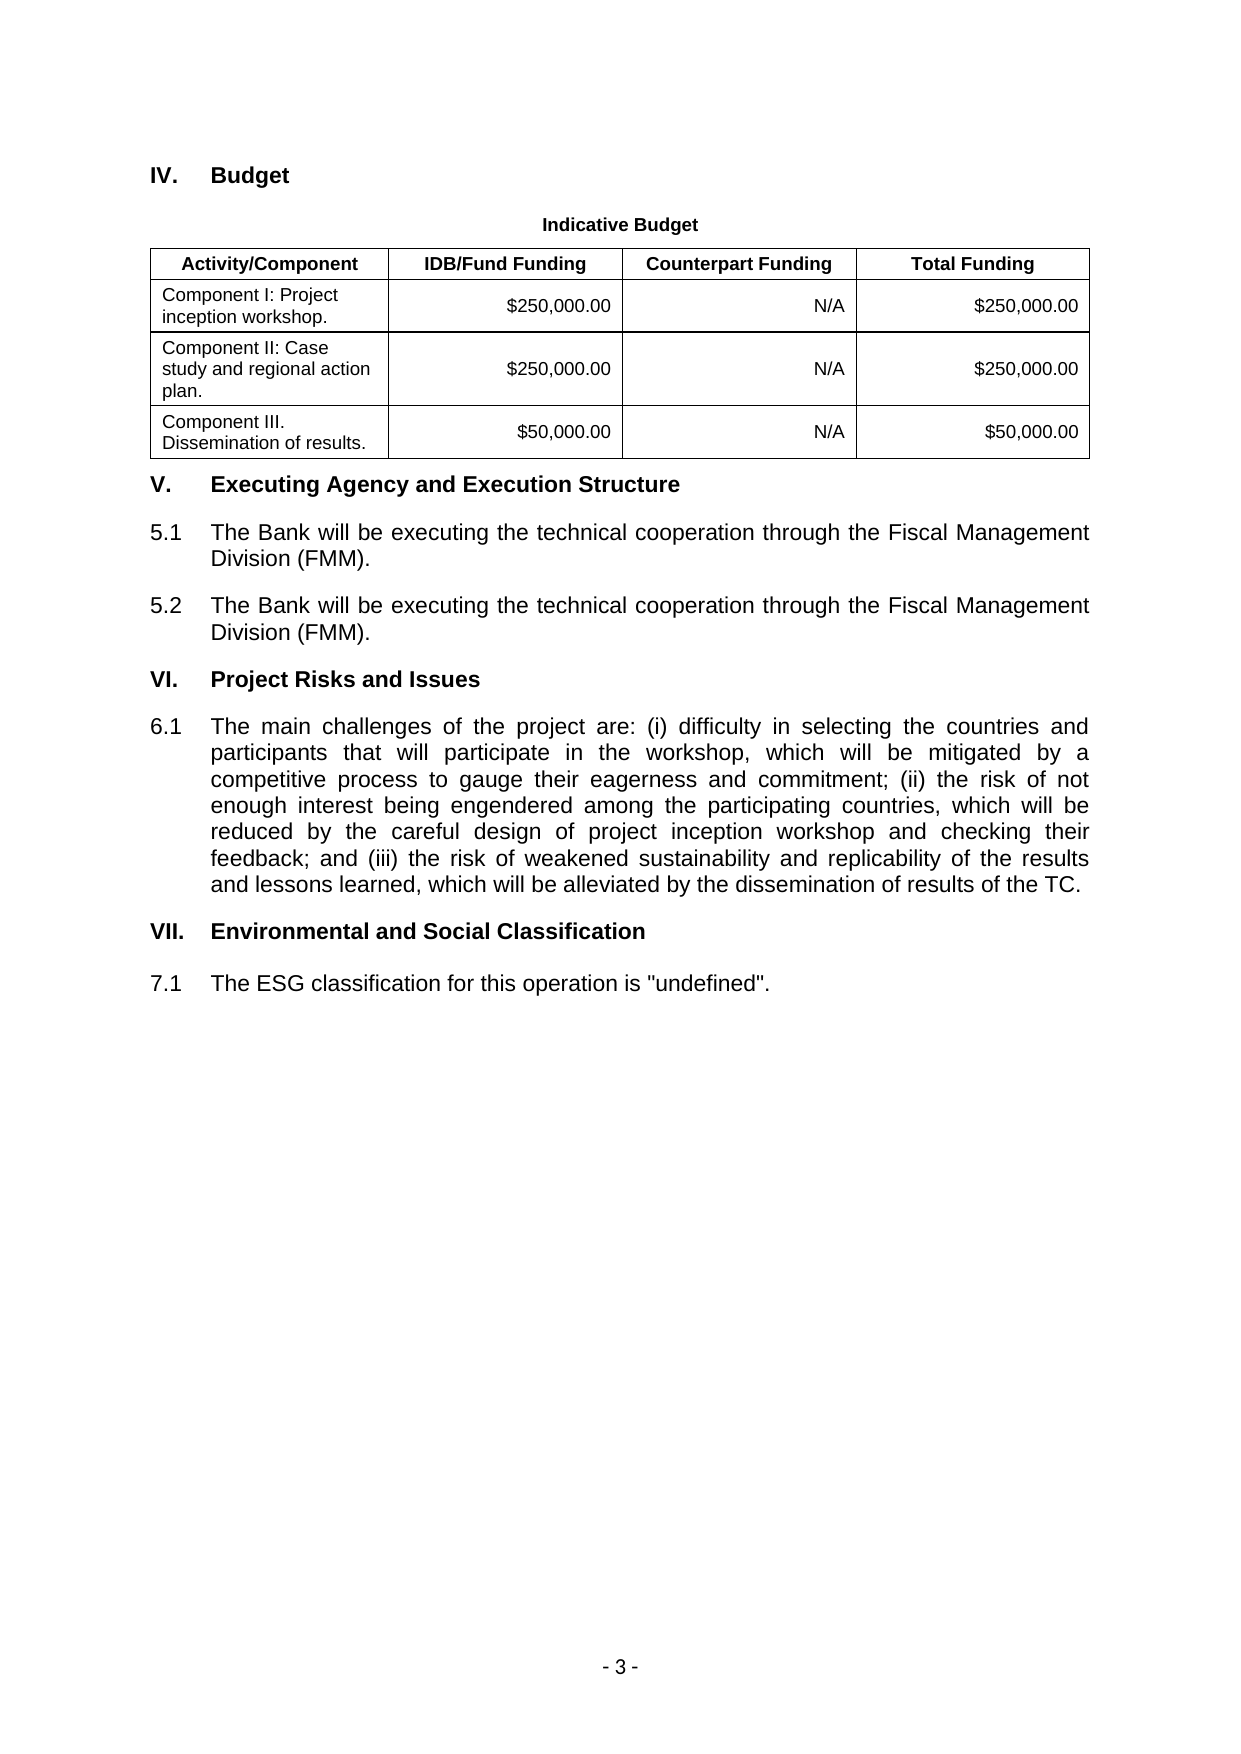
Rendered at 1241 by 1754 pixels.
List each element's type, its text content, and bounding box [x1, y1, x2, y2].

table_cell $250,000.00 [857, 333, 1089, 405]
text VII. Environmental and Social Classification [150, 918, 1090, 944]
table_cell N/A [623, 406, 856, 458]
table_header Activity/Component [151, 249, 388, 279]
text VI. Project Risks and Issues [150, 666, 1090, 692]
text Indicative Budget [150, 214, 1090, 235]
table_cell Component III. Dissemination of results. [151, 406, 388, 458]
text 5.1 The Bank will be executing the technical cooperation through the Fiscal Management Division (FMM). [150, 519, 1090, 571]
text 5.2 The Bank will be executing the technical cooperation through the Fiscal Management Division (FMM). [150, 592, 1090, 645]
table_cell Component II: Case study and regional action plan. [151, 333, 388, 405]
text 7.1 The ESG classification for this operation is "undefined". [150, 969, 1090, 996]
table_cell $250,000.00 [389, 280, 622, 331]
text V. Executing Agency and Execution Structure [150, 471, 1090, 498]
table_cell $250,000.00 [389, 333, 622, 405]
table_cell N/A [623, 333, 856, 405]
table_cell N/A [623, 280, 856, 331]
table_header Total Funding [857, 249, 1089, 279]
table_cell $250,000.00 [857, 280, 1089, 331]
table_header IDB/Fund Funding [389, 249, 622, 279]
table_cell $50,000.00 [389, 406, 622, 458]
text IV. Budget [150, 162, 1090, 189]
table_header Counterpart Funding [623, 249, 856, 279]
text 6.1 The main challenges of the project are: (i) difficulty in selecting the countries and participants that will participate in the workshop, which will be mitigated by a competitive process to gauge their eagerness and commitment; (ii) the risk of not enough interest being engendered among the participating countries, which will be reduced by the careful design of project inception workshop and checking their feedback; and (iii) the risk of weakened sustainability and replicability of the results and lessons learned, which will be alleviated by the dissemination of results of the TC. [150, 713, 1090, 897]
table_cell $50,000.00 [857, 406, 1089, 458]
table_cell Component I: Project inception workshop. [151, 280, 388, 331]
